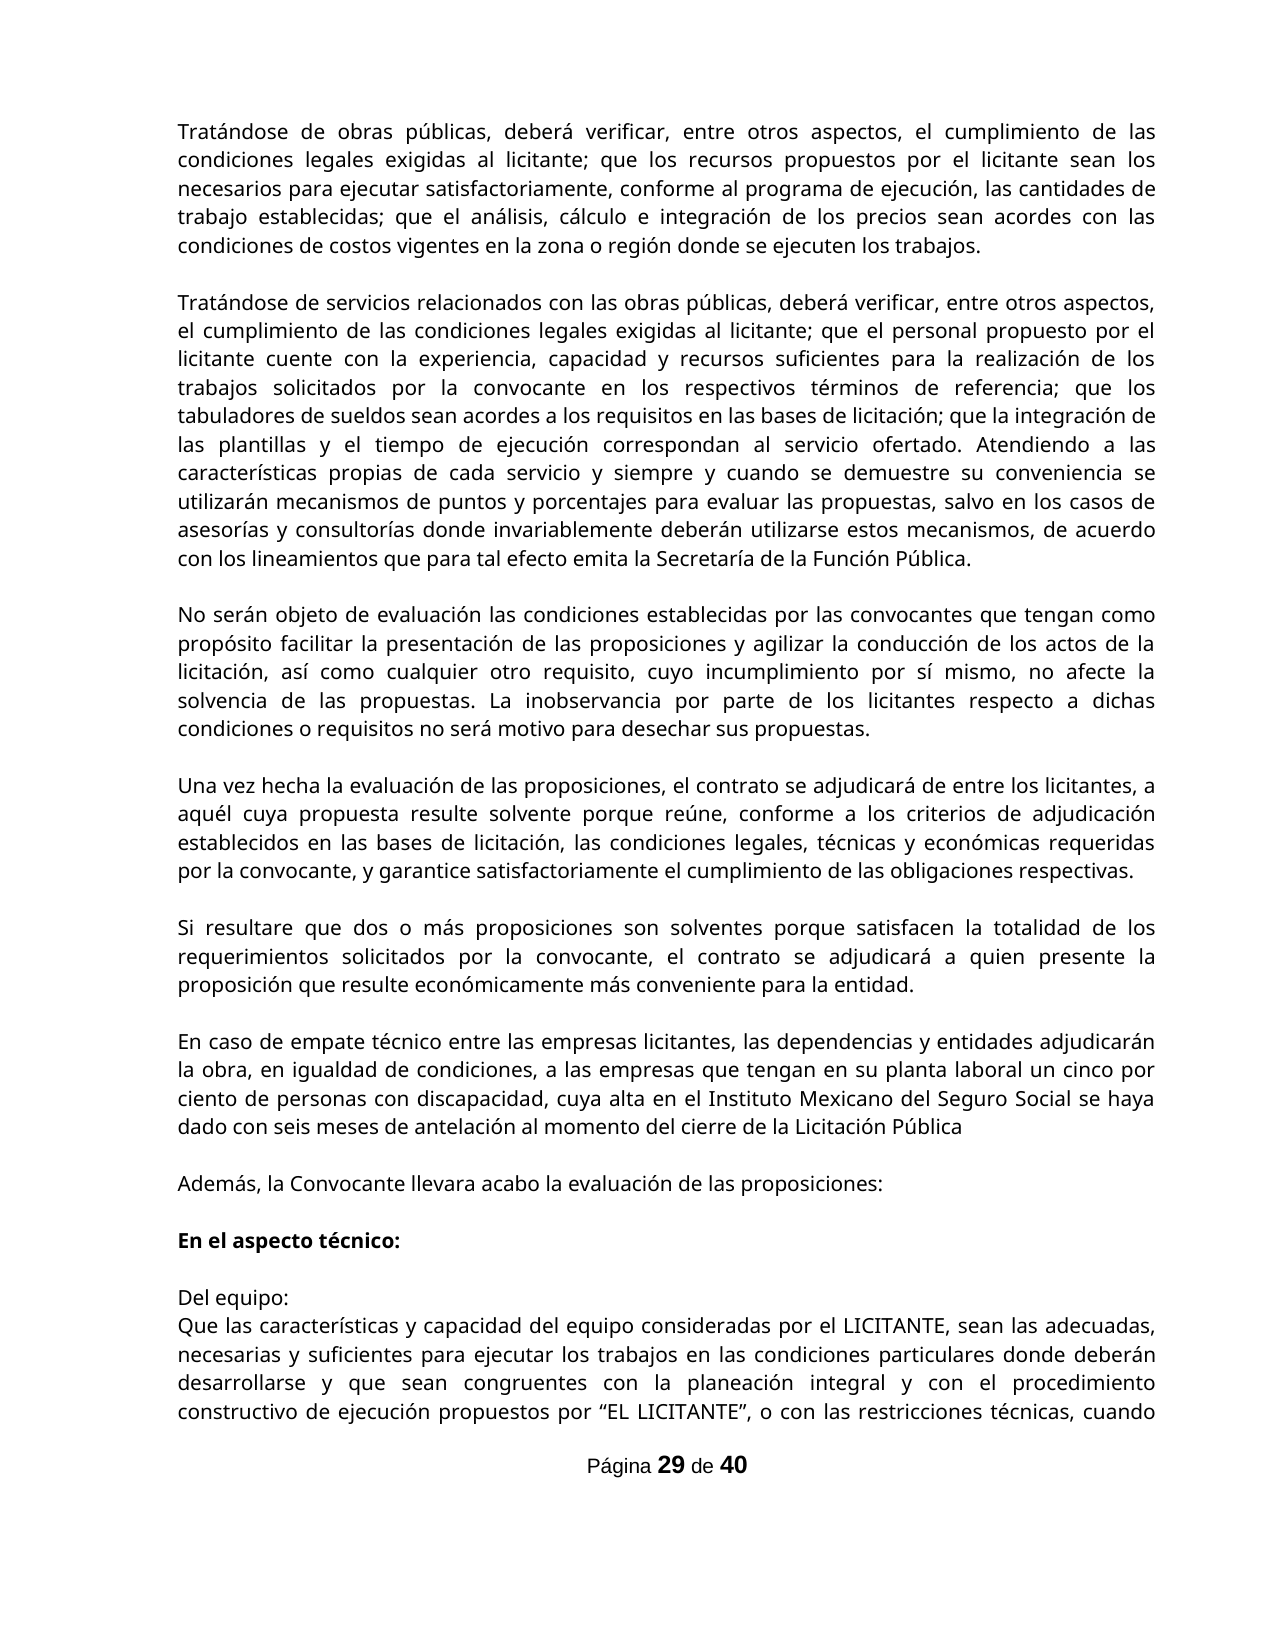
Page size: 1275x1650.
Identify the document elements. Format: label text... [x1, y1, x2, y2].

text Tratándose de servicios relacionados con las obras públicas, deberá verificar, entre otros aspectos, el cumplimiento de las condiciones legales exigidas al licitante; que el personal propuesto por el licitante cuente con la experiencia, capacidad y recursos suficientes para la realización de los trabajos solicitados por la convocante en los respectivos términos de referencia; que los tabuladores de sueldos sean acordes a los requisitos en las bases de licitación; que la integración de las plantillas y el tiempo de ejecución correspondan al servicio ofertado. Atendiendo a las características propias de cada servicio y siempre y cuando se demuestre su conveniencia se utilizarán mecanismos de puntos y porcentajes para evaluar las propuestas, salvo en los casos de asesorías y consultorías donde invariablemente deberán utilizarse estos mecanismos, de acuerdo con los lineamientos que para tal efecto emita de [177, 288, 1157, 572]
text Si resultare que dos o más proposiciones son solventes porque satisfacen la totalidad de los requerimientos solicitados por la convocante, el contrato se adjudicará a quien presente la proposición que resulte económicamente más conveniente para la entidad. [177, 913, 1157, 999]
text En el aspecto técnico: [177, 1226, 1157, 1254]
text Tratándose de obras públicas, deberá verificar, entre otros aspectos, el cumplimiento de las condiciones legales exigidas al licitante; que los recursos propuestos por el licitante sean los necesarios para ejecutar satisfactoriamente, conforme al programa de ejecución, las cantidades de trabajo establecidas; que el análisis, cálculo e integración de los precios sean acordes con las condiciones de costos vigentes en la zona o región donde se ejecuten los trabajos. [177, 117, 1157, 259]
text Una vez hecha la evaluación de las proposiciones, el contrato se adjudicará de entre los licitantes, a aquél cuya propuesta resulte solvente porque reúne, conforme a los criterios de adjudicación establecidos en las bases de licitación, las condiciones legales, técnicas y económicas requeridas por la convocante, y garantice satisfactoriamente el cumplimiento de las obligaciones respectivas. [177, 771, 1157, 885]
text Del equipo: [177, 1283, 1157, 1311]
text No serán objeto de evaluación las condiciones establecidas por las convocantes que tengan como propósito facilitar la presentación de las proposiciones y agilizar la conducción de los actos de la licitación, así como cualquier otro requisito, cuyo incumplimiento por sí mismo, no afecte la solvencia de las propuestas. La inobservancia por parte de los licitantes respecto a dichas condiciones o requisitos no será motivo para desechar sus propuestas. [177, 601, 1157, 743]
text Además, llevara acabo la evaluación de las proposiciones: [177, 1169, 1157, 1198]
text En caso de empate técnico entre las empresas licitantes, las dependencias y entidades adjudicarán la obra, en igualdad de condiciones, a las empresas que tengan en su planta laboral un cinco por ciento de personas con discapacidad, cuya alta en el Instituto Mexicano del Seguro Social se haya dado con seis meses de antelación al momento del cierre de [177, 1027, 1157, 1141]
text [177, 1311, 1157, 1425]
